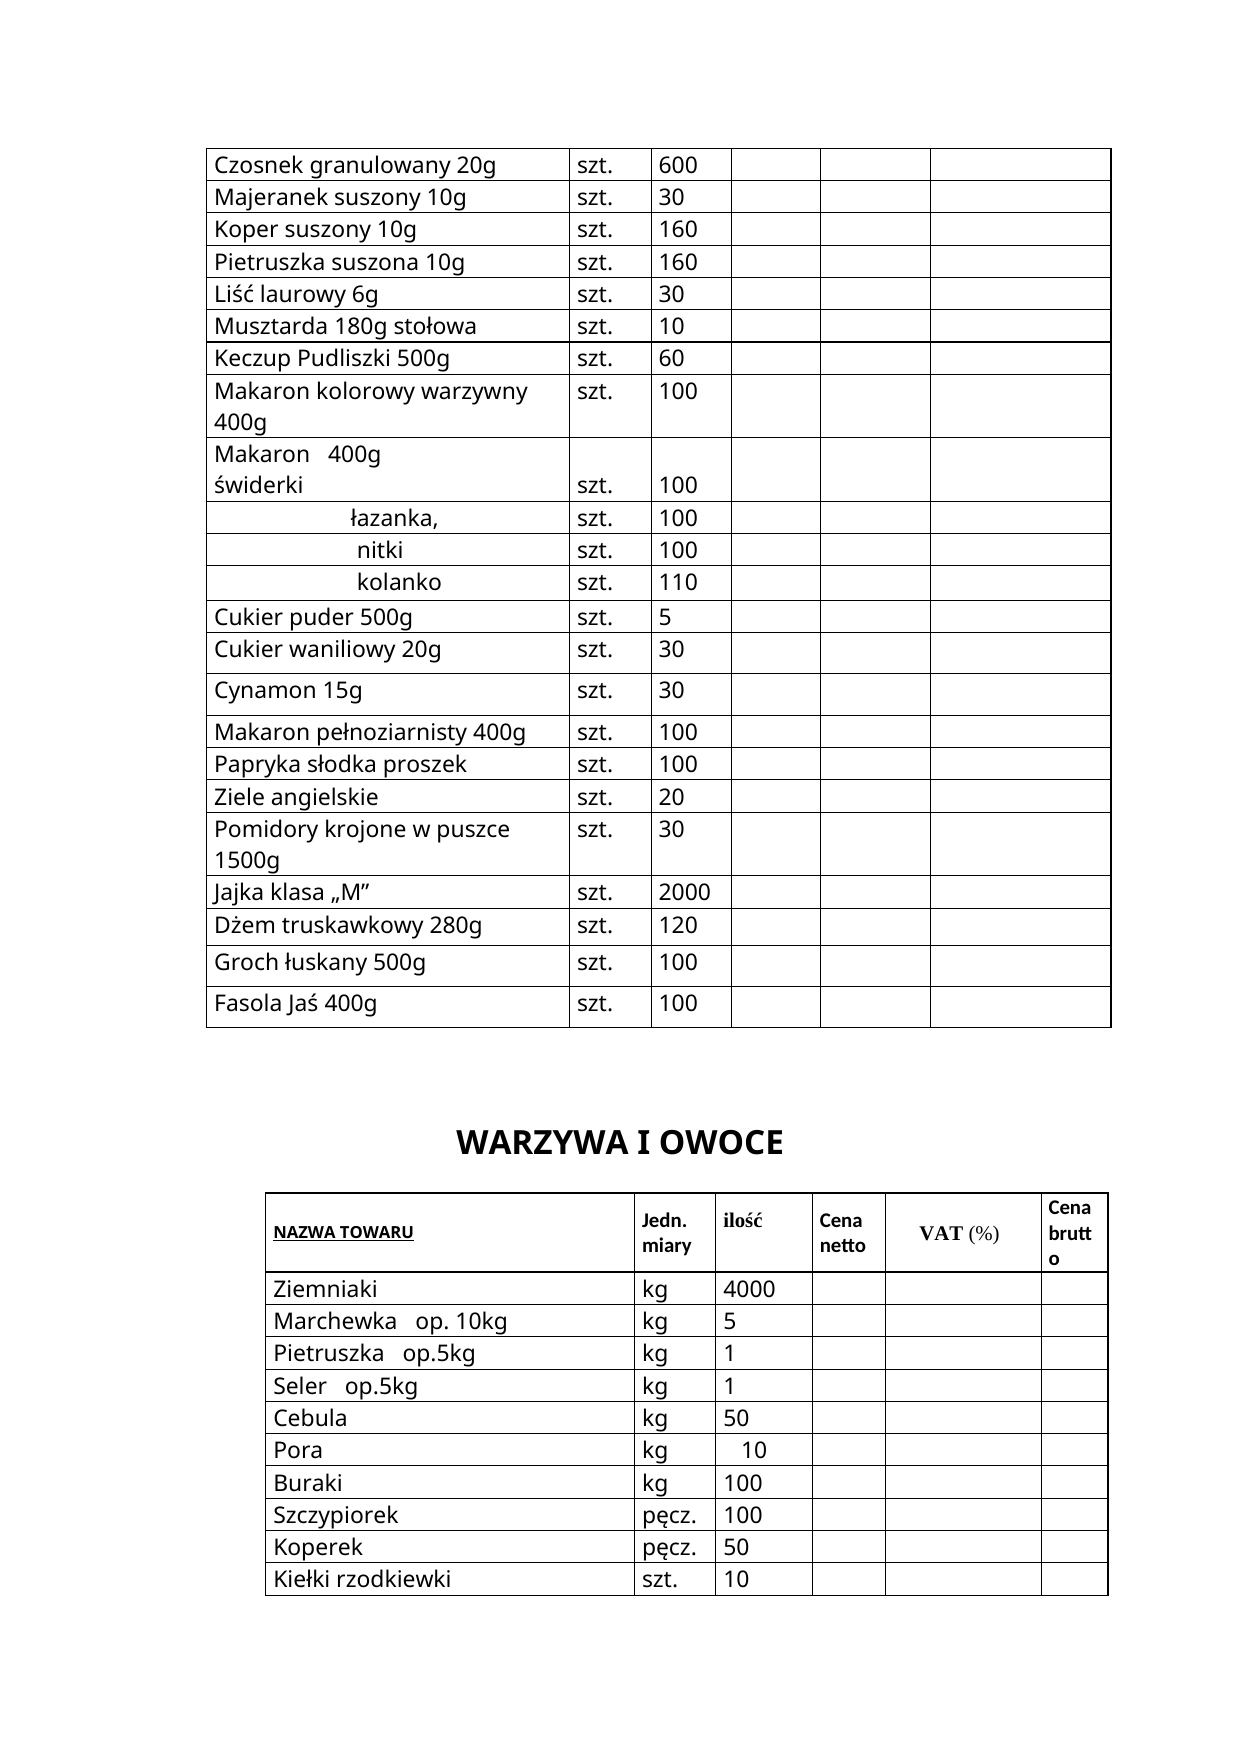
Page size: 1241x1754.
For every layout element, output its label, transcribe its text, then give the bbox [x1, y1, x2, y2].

table_cell 100 [652, 502, 731, 533]
table_cell 1 [716, 1337, 812, 1368]
table_cell szt. [570, 748, 651, 779]
table_cell Buraki [266, 1466, 634, 1498]
table_cell szt. [570, 601, 651, 632]
table_cell [732, 633, 820, 673]
table_cell kg [635, 1370, 715, 1401]
table_cell [813, 1499, 885, 1530]
table_cell szt. [570, 310, 651, 341]
table_cell [1042, 1434, 1107, 1465]
table_cell nitki [207, 534, 569, 565]
table_cell [821, 278, 930, 309]
table_cell 50 [716, 1402, 812, 1433]
table_cell [886, 1531, 1041, 1562]
table_cell [931, 534, 1110, 565]
table_cell [821, 502, 930, 533]
table_cell Pietruszka op.5kg [266, 1337, 634, 1368]
table_cell 160 [652, 213, 731, 244]
table_cell [931, 716, 1110, 747]
table_cell szt. [570, 674, 651, 715]
table_cell Makaron kolorowy warzywny 400g [207, 375, 569, 437]
table_header Jedn. miary [635, 1194, 715, 1271]
table_header NAZWA TOWARU [266, 1194, 634, 1271]
table_cell 100 [652, 438, 731, 501]
table_cell Cukier waniliowy 20g [207, 633, 569, 673]
table_cell [821, 246, 930, 277]
table_cell szt. [570, 813, 651, 875]
table_cell 1 [716, 1370, 812, 1401]
table_cell 4000 [716, 1273, 812, 1304]
table_cell 30 [652, 181, 731, 212]
table_cell Kiełki rzodkiewki [266, 1563, 634, 1594]
table_cell [931, 876, 1110, 907]
table_cell [821, 149, 930, 180]
table_cell [821, 181, 930, 212]
table_cell [732, 946, 820, 986]
table_cell [732, 278, 820, 309]
table_cell [821, 909, 930, 945]
table_cell 120 [652, 909, 731, 945]
table_cell [813, 1402, 885, 1433]
table_cell Fasola Jaś 400g [207, 987, 569, 1027]
table_cell 5 [652, 601, 731, 632]
table_cell [821, 674, 930, 715]
table_cell 60 [652, 343, 731, 374]
table_cell [732, 780, 820, 812]
table_cell [813, 1466, 885, 1498]
table_cell [821, 438, 930, 501]
table_cell [732, 213, 820, 244]
table_cell szt. [570, 909, 651, 945]
table_cell szt. [570, 876, 651, 907]
table_cell kg [635, 1305, 715, 1336]
table_cell Majeranek suszony 10g [207, 181, 569, 212]
table_cell [732, 502, 820, 533]
table_cell 100 [716, 1499, 812, 1530]
table_cell 30 [652, 813, 731, 875]
table_cell [886, 1305, 1041, 1336]
table_cell Czosnek granulowany 20g [207, 149, 569, 180]
table_cell [813, 1370, 885, 1401]
table_cell 600 [652, 149, 731, 180]
table_cell Papryka słodka proszek [207, 748, 569, 779]
table_cell [821, 633, 930, 673]
table_cell [931, 946, 1110, 986]
table_cell Pietruszka suszona 10g [207, 246, 569, 277]
table_cell 50 [716, 1531, 812, 1562]
table_cell [931, 438, 1110, 501]
table_cell 10 [652, 310, 731, 341]
table_cell 30 [652, 674, 731, 715]
table_cell 30 [652, 278, 731, 309]
table_cell szt. [570, 375, 651, 437]
table_cell [732, 813, 820, 875]
table_cell Keczup Pudliszki 500g [207, 343, 569, 374]
table_header Cena brutto [1042, 1194, 1107, 1271]
table_header VAT (%) [886, 1194, 1041, 1271]
table_cell [931, 310, 1110, 341]
table_cell [732, 438, 820, 501]
table_cell [931, 566, 1110, 600]
table_cell kg [635, 1337, 715, 1368]
table_cell [931, 502, 1110, 533]
table_cell [931, 375, 1110, 437]
table_cell szt. [570, 566, 651, 600]
table_cell 100 [652, 375, 731, 437]
table_cell [732, 181, 820, 212]
table_cell Pora [266, 1434, 634, 1465]
table_cell [931, 278, 1110, 309]
table_cell [886, 1434, 1041, 1465]
table_cell [931, 748, 1110, 779]
table_cell pęcz. [635, 1499, 715, 1530]
table_cell szt. [570, 780, 651, 812]
table_cell [931, 343, 1110, 374]
table_cell [931, 181, 1110, 212]
table_cell [1042, 1499, 1107, 1530]
table_cell [821, 813, 930, 875]
table_cell 100 [652, 534, 731, 565]
table_cell [1042, 1273, 1107, 1304]
table_cell 100 [652, 748, 731, 779]
table_cell szt. [570, 946, 651, 986]
table_cell [813, 1273, 885, 1304]
table_cell [931, 987, 1110, 1027]
table_cell kg [635, 1434, 715, 1465]
table_cell 100 [652, 946, 731, 986]
table_cell [931, 149, 1110, 180]
table_cell Marchewka op. 10kg [266, 1305, 634, 1336]
table_cell Szczypiorek [266, 1499, 634, 1530]
table_cell [931, 601, 1110, 632]
table_cell [821, 534, 930, 565]
table_cell kg [635, 1402, 715, 1433]
table_cell [931, 813, 1110, 875]
table_cell [813, 1337, 885, 1368]
table_cell [931, 909, 1110, 945]
table_cell 100 [716, 1466, 812, 1498]
table_cell [886, 1466, 1041, 1498]
table_cell [732, 601, 820, 632]
table_cell [821, 566, 930, 600]
table_cell [821, 716, 930, 747]
table_cell Ziemniaki [266, 1273, 634, 1304]
table_cell [821, 987, 930, 1027]
table_cell szt. [570, 534, 651, 565]
table_cell [1042, 1466, 1107, 1498]
table_cell Pomidory krojone w puszce 1500g [207, 813, 569, 875]
table_cell [732, 748, 820, 779]
table_cell [1042, 1337, 1107, 1368]
table_cell [1042, 1305, 1107, 1336]
table_cell szt. [570, 716, 651, 747]
table_cell 2000 [652, 876, 731, 907]
table_cell Groch łuskany 500g [207, 946, 569, 986]
table_cell szt. [570, 213, 651, 244]
table_cell [886, 1499, 1041, 1530]
title WARZYWA I OWOCE [148, 1119, 1093, 1164]
table_cell Jajka klasa „M” [207, 876, 569, 907]
table_cell Seler op.5kg [266, 1370, 634, 1401]
table_cell 10 [716, 1434, 812, 1465]
table_cell pęcz. [635, 1531, 715, 1562]
table_cell [732, 674, 820, 715]
table_cell [821, 375, 930, 437]
table_cell [821, 343, 930, 374]
table_cell kg [635, 1466, 715, 1498]
table_cell [886, 1563, 1041, 1594]
table_cell [732, 566, 820, 600]
table_cell Dżem truskawkowy 280g [207, 909, 569, 945]
table_cell [821, 946, 930, 986]
table_cell szt. [570, 502, 651, 533]
table_cell Musztarda 180g stołowa [207, 310, 569, 341]
table_cell Makaron pełnoziarnisty 400g [207, 716, 569, 747]
table_cell [931, 246, 1110, 277]
table_cell [886, 1273, 1041, 1304]
table_cell [813, 1563, 885, 1594]
table_cell Makaron 400g świderki [207, 438, 569, 501]
table_cell szt. [635, 1563, 715, 1594]
table_cell 20 [652, 780, 731, 812]
table_cell 100 [652, 716, 731, 747]
table_cell [821, 876, 930, 907]
table_cell Cynamon 15g [207, 674, 569, 715]
table_cell szt. [570, 633, 651, 673]
table_header Cena netto [813, 1194, 885, 1271]
table_cell [813, 1434, 885, 1465]
table_cell [821, 748, 930, 779]
table_cell kolanko [207, 566, 569, 600]
table_cell kg [635, 1273, 715, 1304]
table_cell 100 [652, 987, 731, 1027]
table_cell szt. [570, 343, 651, 374]
table_cell [931, 633, 1110, 673]
table_cell 5 [716, 1305, 812, 1336]
table_cell [931, 674, 1110, 715]
table_cell Koper suszony 10g [207, 213, 569, 244]
table_cell szt. [570, 181, 651, 212]
table_cell [886, 1337, 1041, 1368]
table_cell Cebula [266, 1402, 634, 1433]
table_cell [732, 149, 820, 180]
table_cell [886, 1370, 1041, 1401]
table_cell szt. [570, 149, 651, 180]
table_cell Koperek [266, 1531, 634, 1562]
table_cell szt. [570, 438, 651, 501]
table_cell [732, 987, 820, 1027]
table_cell szt. [570, 987, 651, 1027]
table_cell Ziele angielskie [207, 780, 569, 812]
table_cell [821, 601, 930, 632]
table_cell [732, 534, 820, 565]
table_cell 30 [652, 633, 731, 673]
table_cell [732, 876, 820, 907]
table_cell [821, 310, 930, 341]
table_cell [813, 1305, 885, 1336]
table_cell [821, 780, 930, 812]
table_cell [732, 716, 820, 747]
table_cell [1042, 1531, 1107, 1562]
table_cell łazanka, [207, 502, 569, 533]
table_cell [732, 375, 820, 437]
table_cell [1042, 1402, 1107, 1433]
table_cell szt. [570, 246, 651, 277]
table_cell 160 [652, 246, 731, 277]
table_cell [732, 310, 820, 341]
table_cell [732, 909, 820, 945]
table_cell Liść laurowy 6g [207, 278, 569, 309]
table_cell Cukier puder 500g [207, 601, 569, 632]
table_cell [732, 246, 820, 277]
table_cell 110 [652, 566, 731, 600]
table_cell [931, 780, 1110, 812]
table_cell szt. [570, 278, 651, 309]
table_cell [1042, 1563, 1107, 1594]
table_cell 10 [716, 1563, 812, 1594]
table_cell [886, 1402, 1041, 1433]
table_cell [821, 213, 930, 244]
table_cell [732, 343, 820, 374]
table_header ilość [716, 1194, 812, 1271]
table_cell [1042, 1370, 1107, 1401]
table_cell [931, 213, 1110, 244]
table_cell [813, 1531, 885, 1562]
